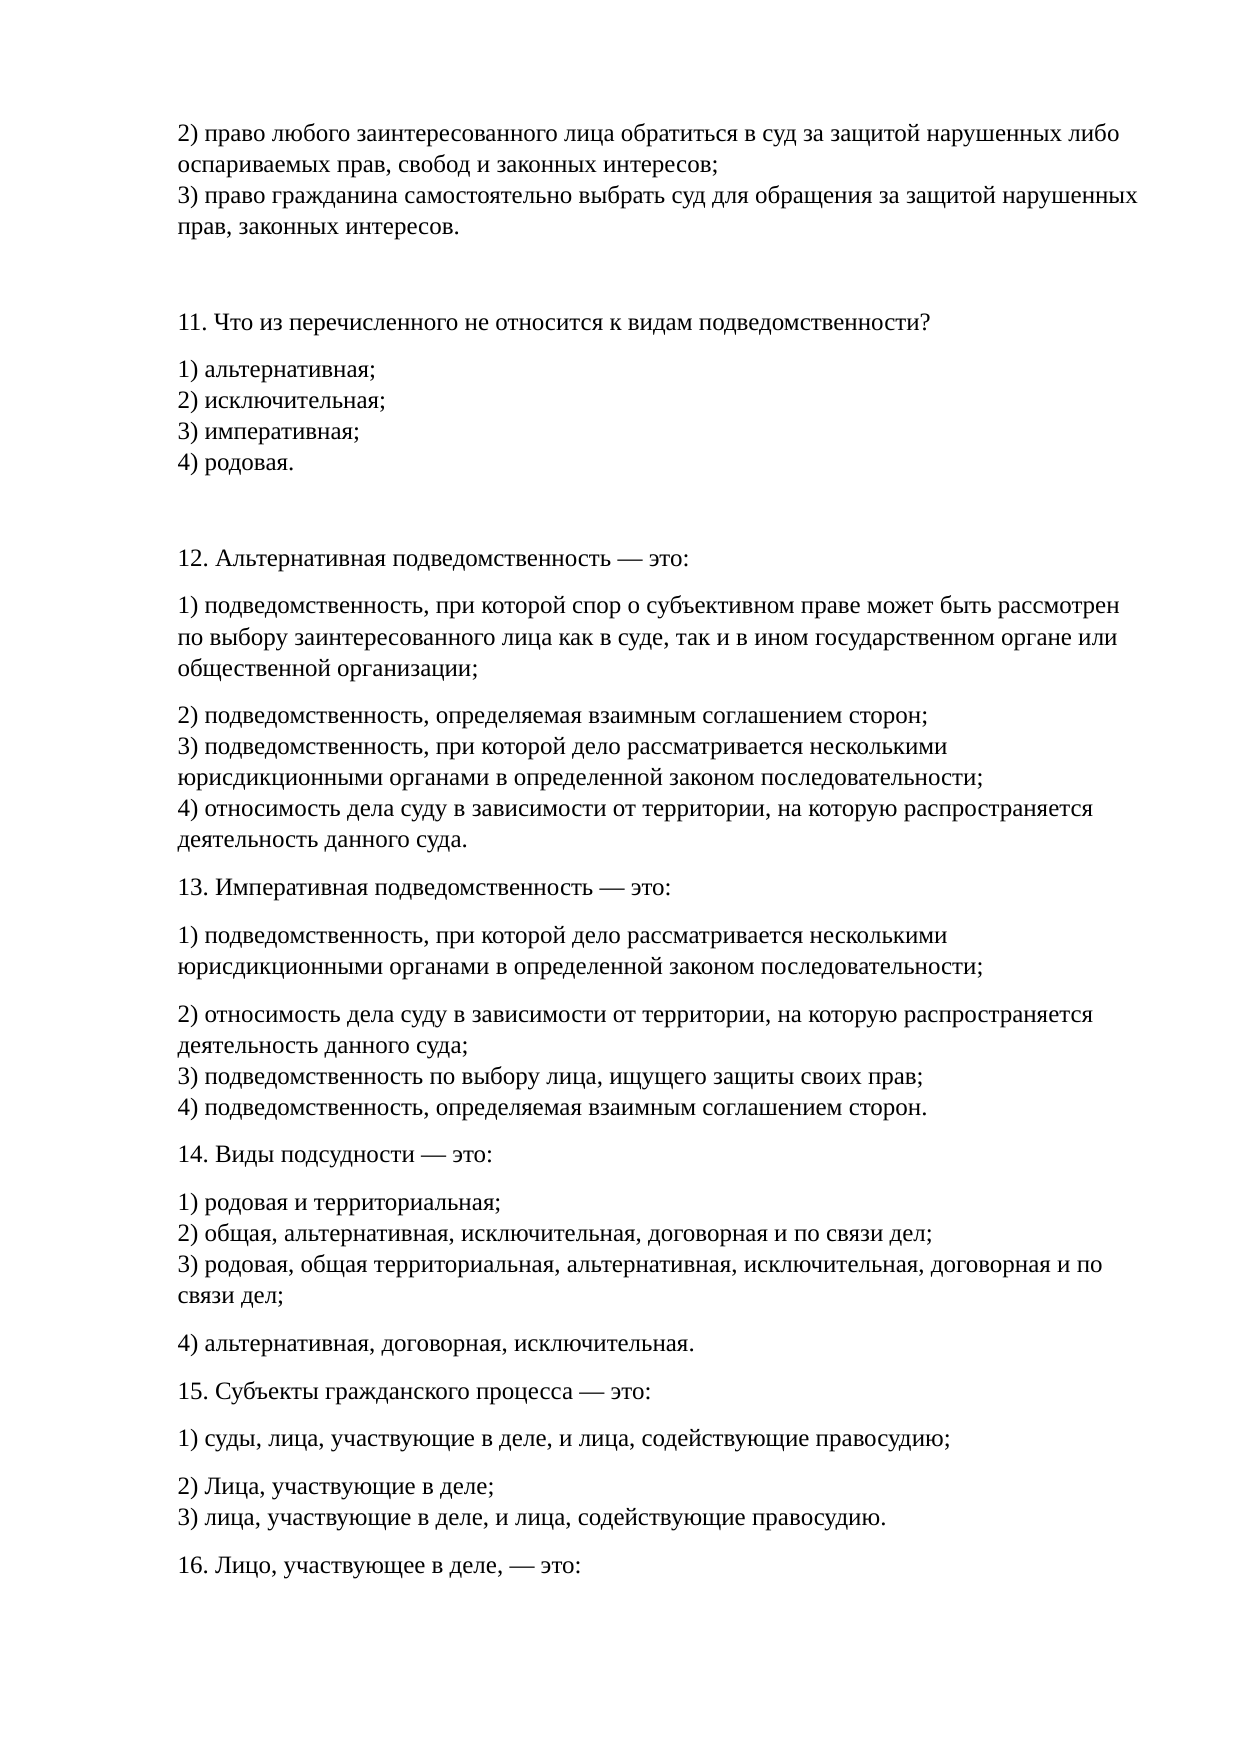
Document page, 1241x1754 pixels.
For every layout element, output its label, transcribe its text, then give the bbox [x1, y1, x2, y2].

text 1) суды, лица, участвующие в деле, и лица, содействующие правосудию; [177, 1423, 1152, 1452]
text 12. Альтернативная подведомственность — это: [177, 543, 1152, 572]
text 4) альтернативная, договорная, исключительная. [177, 1328, 1152, 1357]
text 1) альтернативная; 2) исключительная; 3) императивная; 4) родовая. [177, 354, 1152, 476]
text 2) право любого заинтересованного лица обратиться в суд за защитой нарушенных либо оспариваемых прав, свобод и законных интересов; 3) право гражданина самостоятельно выбрать суд для обращения за защитой нарушенных прав, законных интересов. [177, 118, 1152, 240]
text 1) подведомственность, при которой спор о субъективном праве может быть рассмотрен по выбору заинтересованного лица как в суде, так и в ином государственном органе или общественной организации; [177, 591, 1152, 681]
text 2) подведомственность, определяемая взаимным соглашением сторон; 3) подведомственность, при которой дело рассматривается несколькими юрисдикционными органами в определенной законом последовательности; 4) относимость дела суду в зависимости от территории, на которую распространяется деятельность данного суда. [177, 700, 1152, 853]
text 13. Императивная подведомственность — это: [177, 872, 1152, 901]
text 2) Лица, участвующие в деле; 3) лица, участвующие в деле, и лица, содействующие правосудию. [177, 1471, 1152, 1531]
text 14. Виды подсудности — это: [177, 1139, 1152, 1168]
text 1) родовая и территориальная; 2) общая, альтернативная, исключительная, договорная и по связи дел; 3) родовая, общая территориальная, альтернативная, исключительная, договорная и по связи дел; [177, 1187, 1152, 1309]
text 2) относимость дела суду в зависимости от территории, на которую распространяется деятельность данного суда; 3) подведомственность по выбору лица, ищущего защиты своих прав; 4) подведомственность, определяемая взаимным соглашением сторон. [177, 999, 1152, 1121]
text 1) подведомственность, при которой дело рассматривается несколькими юрисдикционными органами в определенной законом последовательности; [177, 920, 1152, 980]
text 16. Лицо, участвующее в деле, — это: [177, 1550, 1152, 1579]
text 15. Субъекты гражданского процесса — это: [177, 1376, 1152, 1404]
text 11. Что из перечисленного не относится к видам подведомственности? [177, 307, 1152, 335]
